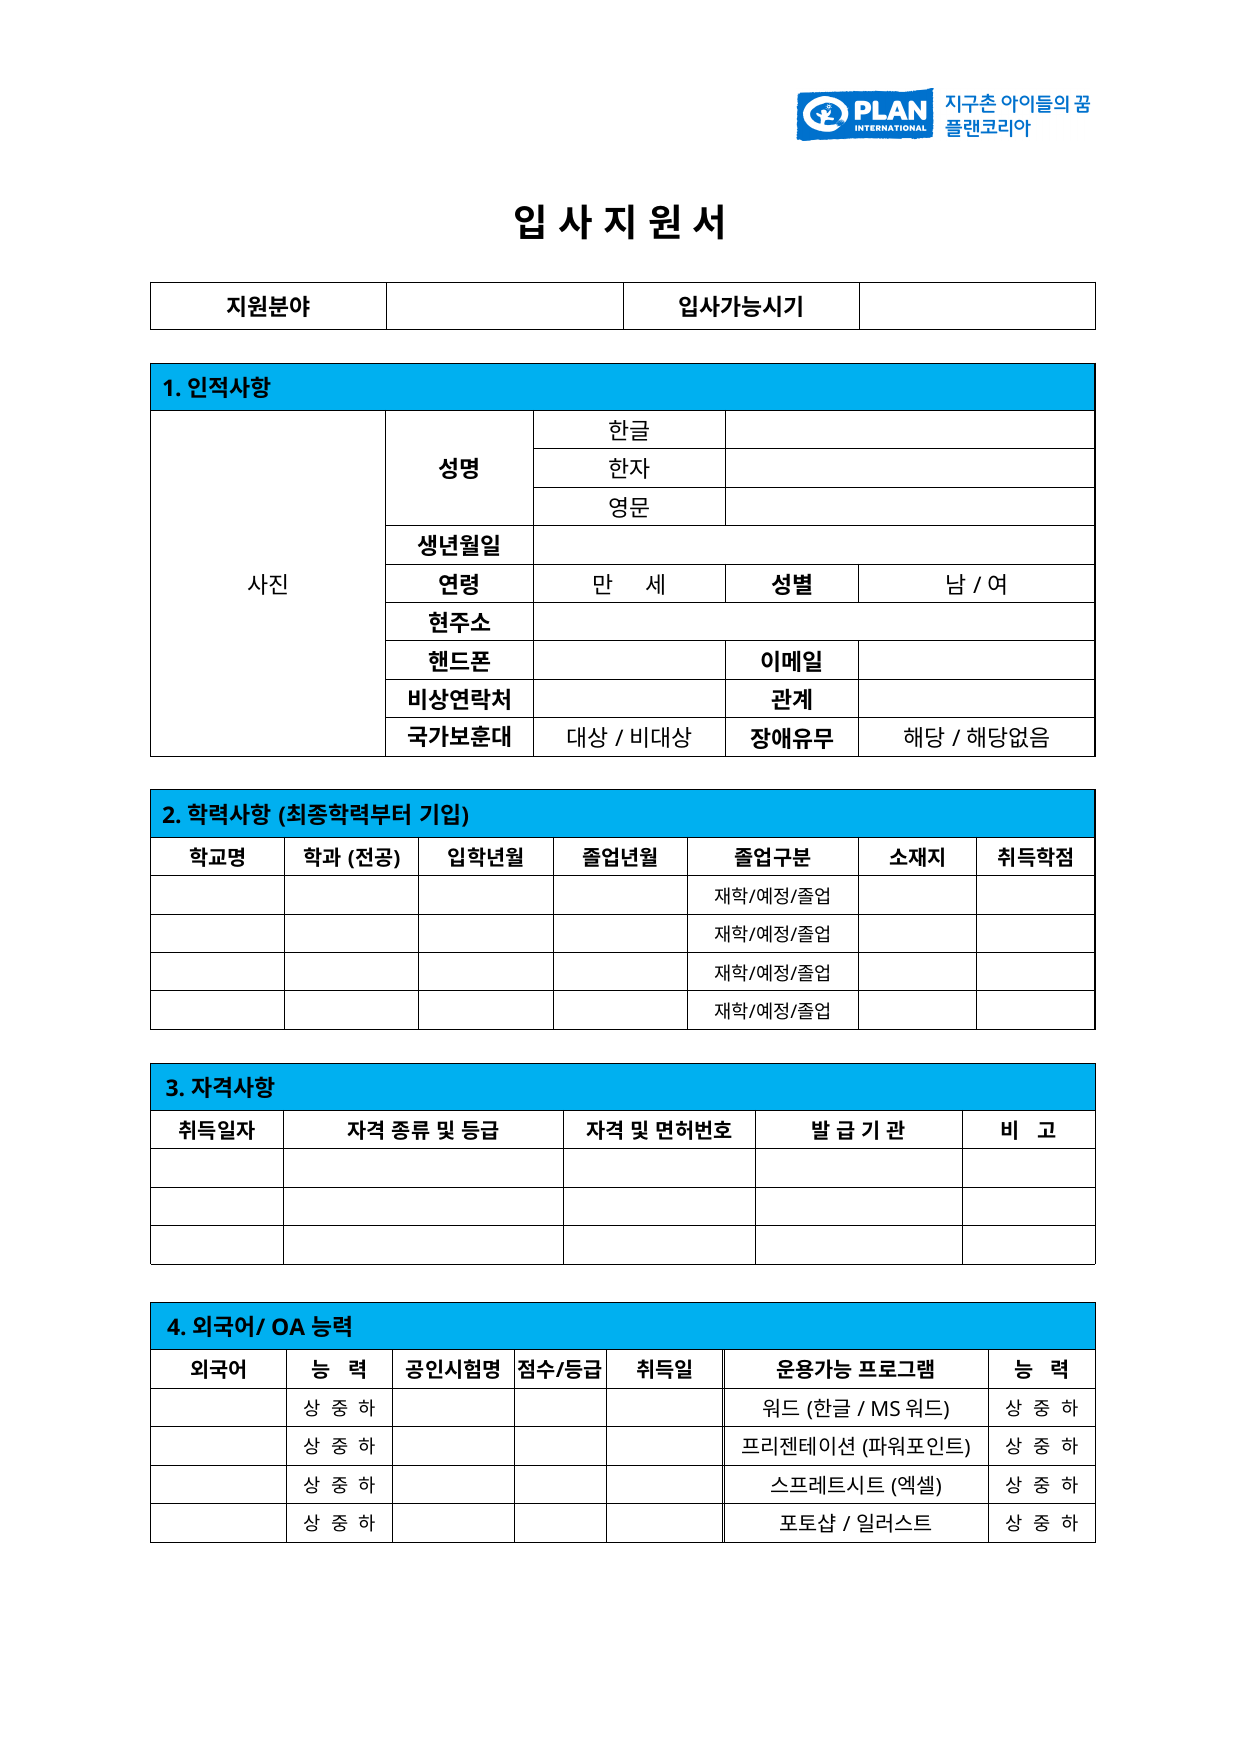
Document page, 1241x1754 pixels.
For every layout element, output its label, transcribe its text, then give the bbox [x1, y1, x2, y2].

table_cell [534, 526, 1094, 563]
table_cell 관계 [726, 680, 858, 717]
table_cell [977, 991, 1094, 1029]
table_cell 상 중 하 [287, 1427, 392, 1464]
table_cell [534, 603, 1094, 640]
table_cell [283, 1265, 563, 1302]
table_cell 점수/등급 [515, 1350, 606, 1388]
table_cell [859, 641, 1094, 679]
table_cell [151, 991, 284, 1029]
table_cell [285, 991, 418, 1029]
table_cell [607, 1504, 722, 1541]
table_cell [419, 953, 553, 990]
table_cell 취득일 [607, 1350, 722, 1388]
table_header 2. 학력사항 (최종학력부터 기입) [151, 790, 1094, 837]
table_cell [151, 1504, 286, 1541]
table_cell 상 중 하 [989, 1427, 1095, 1464]
picture [796, 88, 1091, 141]
table_cell [859, 915, 976, 952]
table_cell [151, 1149, 283, 1187]
table_cell [151, 1226, 283, 1263]
table_cell [515, 1389, 606, 1426]
table_cell 자격 종류 및 등급 [284, 1111, 563, 1148]
table_cell 외국어 [151, 1350, 286, 1388]
table_cell 연령 [386, 565, 533, 602]
table_cell 사진 [151, 411, 385, 756]
table_cell 남 / 여 [859, 565, 1094, 602]
table_cell [859, 953, 976, 990]
table_cell [963, 1149, 1095, 1187]
table_cell 상 중 하 [287, 1466, 392, 1503]
table_cell 졸업년월 [554, 838, 687, 875]
table_cell [151, 876, 284, 913]
table_cell 장애유무 [726, 718, 858, 756]
table_cell 능 력 [287, 1350, 392, 1388]
table_cell [534, 641, 725, 679]
table_cell 한글 [534, 411, 725, 448]
table_cell 재학/예정/졸업 [688, 915, 858, 952]
table_cell 4. 외국어/ OA 능력 [151, 1303, 1095, 1349]
text 입 사 지 원 서 [150, 192, 1090, 247]
table_cell [554, 876, 687, 913]
table_cell 재학/예정/졸업 [688, 991, 858, 1029]
table_cell [534, 680, 725, 717]
table_cell [756, 1226, 962, 1263]
table_cell 취득학점 [977, 838, 1094, 875]
table_header 3. 자격사항 [151, 1064, 1095, 1110]
table_cell 포토샵 / 일러스트 [725, 1504, 988, 1541]
table_cell 국가보훈대상 [386, 718, 533, 756]
table_cell 학교명 [151, 838, 284, 875]
table_cell [515, 1504, 606, 1541]
table_cell [393, 1466, 514, 1503]
table_cell [151, 1389, 286, 1426]
table_cell [564, 1149, 755, 1187]
table_cell [419, 915, 553, 952]
table_cell [963, 1188, 1095, 1225]
table_cell 상 중 하 [287, 1389, 392, 1426]
table_cell [726, 449, 1094, 487]
table_cell [151, 1265, 283, 1302]
table_cell [564, 1188, 755, 1225]
table_cell [859, 876, 976, 913]
table_cell 상 중 하 [989, 1389, 1095, 1426]
table_cell [963, 1226, 1095, 1263]
table_cell [284, 1188, 563, 1225]
table_cell [515, 1466, 606, 1503]
table_cell [726, 411, 1094, 448]
table_cell [285, 876, 418, 913]
table_cell [977, 953, 1094, 990]
table_cell 재학/예정/졸업 [688, 876, 858, 913]
table_cell [859, 680, 1094, 717]
table_cell [563, 1265, 755, 1302]
table_cell [756, 1188, 962, 1225]
table_cell [554, 915, 687, 952]
table_cell 성명 [386, 411, 533, 525]
table_cell [607, 1466, 722, 1503]
table_cell 졸업구분 [688, 838, 858, 875]
table_cell 대상 / 비대상 [534, 718, 725, 756]
table_cell [151, 1427, 286, 1464]
table_header 입사가능시기 [624, 283, 859, 329]
table_cell [151, 1188, 283, 1225]
table_cell 성별 [726, 565, 858, 602]
table_cell [151, 953, 284, 990]
table_cell [726, 488, 1094, 525]
table_cell [756, 1149, 962, 1187]
table_cell 학과 (전공) [285, 838, 418, 875]
table_cell 능 력 [989, 1350, 1095, 1388]
table_cell 운용가능 프로그램 [725, 1350, 988, 1388]
table_cell [977, 915, 1094, 952]
table_cell 워드 (한글 / MS워드) [725, 1389, 988, 1426]
table_cell [554, 991, 687, 1029]
table_cell [151, 915, 284, 952]
table_header [860, 283, 1095, 329]
table_cell 만 세 [534, 565, 725, 602]
table_cell 한자 [534, 449, 725, 487]
table_cell [607, 1389, 722, 1426]
table_cell [284, 1226, 563, 1263]
table_cell 상 중 하 [989, 1504, 1095, 1541]
table_cell 해당 / 해당없음 [859, 718, 1094, 756]
table_cell [419, 991, 553, 1029]
table_cell 영문 [534, 488, 725, 525]
table_cell 상 중 하 [989, 1466, 1095, 1503]
table_cell 프리젠테이션 (파워포인트) [725, 1427, 988, 1464]
table_cell [977, 876, 1094, 913]
table_cell [393, 1427, 514, 1464]
table_cell [607, 1427, 722, 1464]
table_cell 핸드폰 [386, 641, 533, 679]
table_header [387, 283, 623, 329]
table_cell [564, 1226, 755, 1263]
table_cell 소재지 [859, 838, 976, 875]
table_cell 재학/예정/졸업 [688, 953, 858, 990]
table_cell [419, 876, 553, 913]
table_cell 취득일자 [151, 1111, 283, 1148]
table_cell [151, 1466, 286, 1503]
table_cell 발 급 기 관 [756, 1111, 962, 1148]
table_cell [393, 1504, 514, 1541]
table_header 지원분야 [151, 283, 386, 329]
table_cell [284, 1149, 563, 1187]
table_cell 비 고 [963, 1111, 1095, 1148]
table_cell [285, 953, 418, 990]
table_cell 공인시험명 [393, 1350, 514, 1388]
table_cell [285, 915, 418, 952]
table_cell 현주소 [386, 603, 533, 640]
table_cell 생년월일 [386, 526, 533, 563]
table_cell 자격 및 면허번호 [564, 1111, 755, 1148]
table_cell [755, 1265, 962, 1302]
table_cell 스프레트시트 (엑셀) [725, 1466, 988, 1503]
table_cell [393, 1389, 514, 1426]
table_cell 이메일 [726, 641, 858, 679]
table_cell 입학년월 [419, 838, 553, 875]
table_cell [962, 1265, 1095, 1302]
table_cell [859, 991, 976, 1029]
table_cell 비상연락처 [386, 680, 533, 717]
table_header 1. 인적사항 [151, 364, 1094, 410]
table_cell 상 중 하 [287, 1504, 392, 1541]
table_cell [515, 1427, 606, 1464]
table_cell [554, 953, 687, 990]
